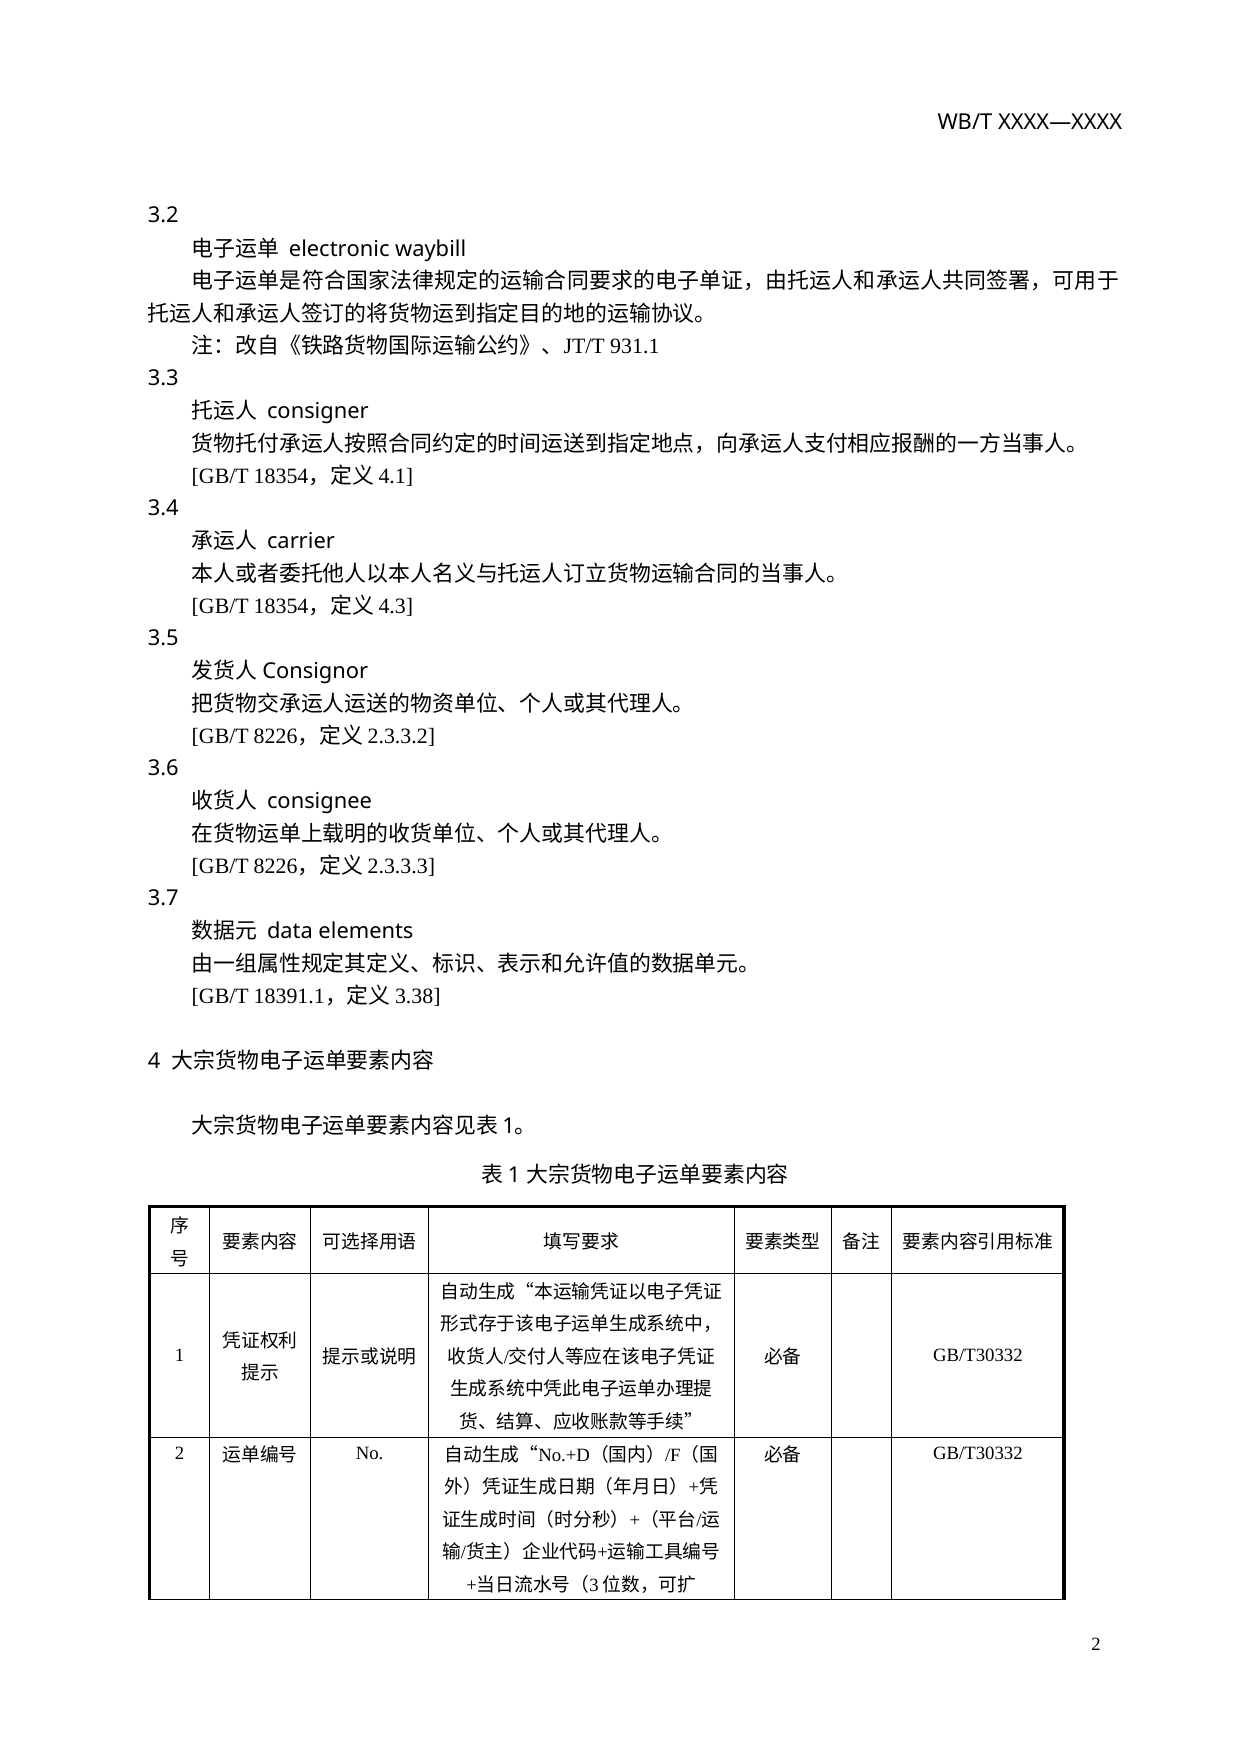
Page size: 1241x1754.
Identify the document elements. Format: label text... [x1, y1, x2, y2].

text 电子运单 electronic waybill [148, 230, 1122, 263]
table_cell [832, 1274, 891, 1436]
text 3.5 [148, 620, 1122, 653]
table_cell No. [311, 1438, 428, 1599]
text 由一组属性规定其定义、标识、表示和允许值的数据单元。 [148, 945, 1122, 978]
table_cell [429, 1438, 734, 1599]
text 托运人 consigner [148, 393, 1122, 425]
text 电子运单是符合国家法律规定的运输合同要求的电子单证，由托运人和承运人共同签署，可用于托运人和承运人签订的将货物运到指定目的地的运输协议。 [148, 263, 1122, 328]
table_cell 必备 [735, 1274, 831, 1436]
text [GB/T 18391.1，定义3.38] [148, 978, 1122, 1010]
text [GB/T 8226，定义2.3.3.2] [148, 718, 1122, 750]
table_header 填写要求 [429, 1208, 734, 1273]
text 3.6 [148, 750, 1122, 783]
table_header 可选择用语 [311, 1208, 428, 1273]
text 货物托付承运人按照合同约定的时间运送到指定地点，向承运人支付相应报酬的一方当事人。 [148, 425, 1122, 458]
text 3.7 [148, 880, 1122, 913]
table_cell 提示或说明 [311, 1274, 428, 1436]
text 收货人 consignee [148, 783, 1122, 815]
table_cell 2 [151, 1438, 209, 1599]
table_cell GB/T30332 [892, 1274, 1062, 1436]
text 3.2 [148, 198, 1122, 230]
text 大宗货物电子运单要素内容见表1。 [148, 1108, 1122, 1140]
table_cell 凭证权利提示 [210, 1274, 310, 1436]
text 本人或者委托他人以本人名义与托运人订立货物运输合同的当事人。 [148, 555, 1122, 588]
table_cell 自动生成“本运输凭证以电子凭证形式存于该电子运单生成系统中，收货人/交付人等应在该电子凭证生成系统中凭此电子运单办理提货、结算、应收账款等手续” [429, 1274, 734, 1436]
table_header 要素内容引用标准 [892, 1208, 1062, 1273]
table_header 要素内容 [210, 1208, 310, 1273]
table_cell [832, 1438, 891, 1599]
text 4 大宗货物电子运单要素内容 [148, 1043, 1122, 1075]
table_header 序号 [151, 1208, 209, 1273]
text [GB/T 8226，定义2.3.3.3] [148, 848, 1122, 880]
text 数据元 data elements [148, 913, 1122, 945]
table_cell 必备 [735, 1438, 831, 1599]
table_header 要素类型 [735, 1208, 831, 1273]
text 发货人 Consignor [148, 653, 1122, 685]
text 注：改自《铁路货物国际运输公约》、JT/T 931.1 [148, 328, 1122, 360]
text 3.3 [148, 360, 1122, 393]
text 承运人 carrier [148, 523, 1122, 555]
text 3.4 [148, 490, 1122, 523]
text 在货物运单上载明的收货单位、个人或其代理人。 [148, 815, 1122, 848]
text 把货物交承运人运送的物资单位、个人或其代理人。 [148, 685, 1122, 718]
table_header 备注 [832, 1208, 891, 1273]
text [GB/T 18354，定义4.1] [148, 458, 1122, 490]
table_cell 1 [151, 1274, 209, 1436]
table_cell 运单编号 [210, 1438, 310, 1599]
table_cell GB/T30332 [892, 1438, 1062, 1599]
text 表1 大宗货物电子运单要素内容 [148, 1156, 1122, 1189]
text [GB/T 18354，定义4.3] [148, 588, 1122, 620]
